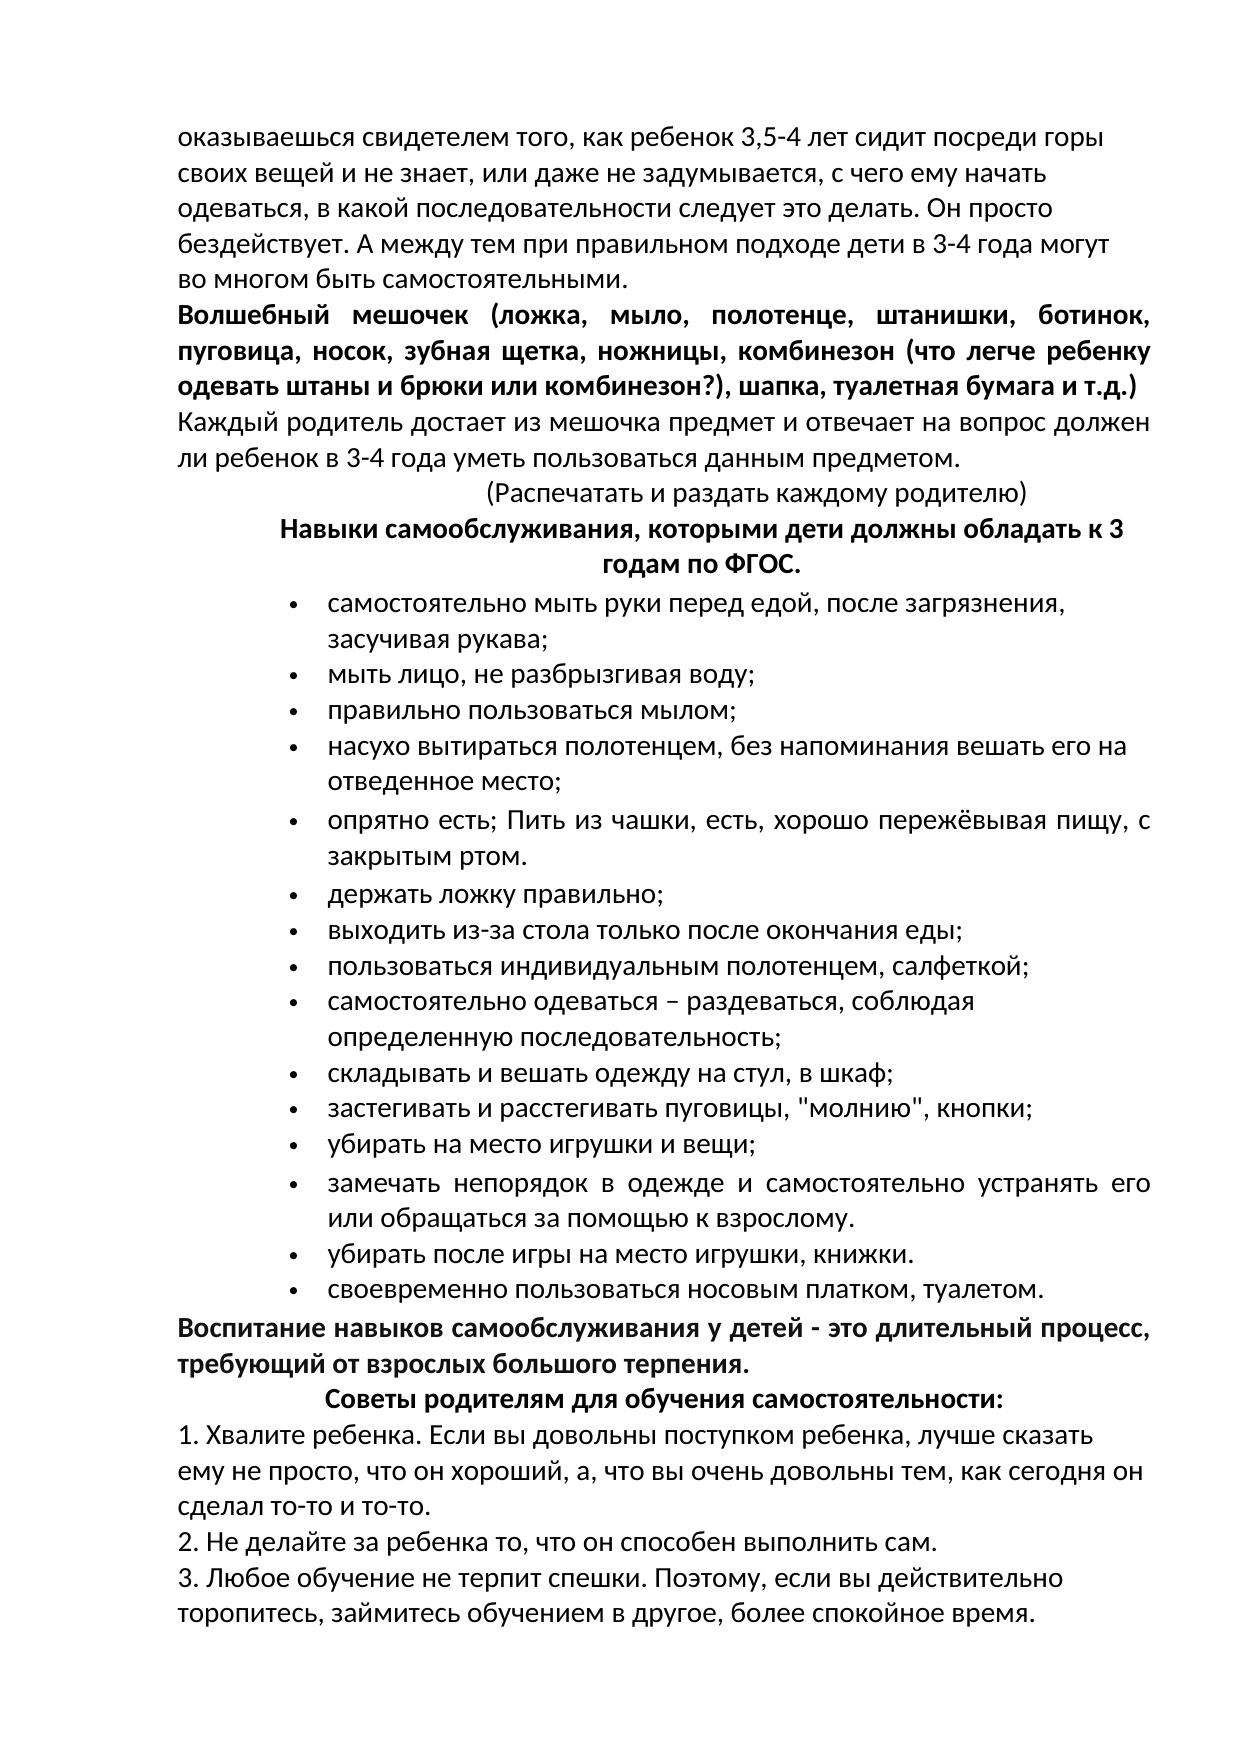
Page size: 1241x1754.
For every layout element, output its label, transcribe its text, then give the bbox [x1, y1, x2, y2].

text Воспитание навыков самообслуживания у детей - это длительный процесс, требующий от взрослых большого терпения. [177, 1309, 1152, 1381]
text во многом быть самостоятельными. [177, 261, 1152, 296]
list застегивать и расстегивать пуговицы, "молнию", кнопки; [290, 1089, 1152, 1125]
list выходить из-за стола только после окончания еды; [290, 911, 1152, 947]
list убирать после игры на место игрушки, книжки. [290, 1235, 1152, 1271]
text бездействует. А между тем при правильном подходе дети в 3-4 года могут [177, 225, 1152, 261]
text сделал то-то и то-то. [177, 1487, 1152, 1523]
text одеваться, в какой последовательности следует это делать. Он просто [177, 189, 1152, 225]
list правильно пользоваться мылом; [290, 691, 1152, 727]
list замечать непорядок в одежде и самостоятельно устранять его или обращаться за помощью к взрослому. [290, 1164, 1152, 1235]
text оказываешься свидетелем того, как ребенок 3,5-4 лет сидит посреди горы [177, 118, 1152, 154]
list самостоятельно одеваться – раздеваться, соблюдая определенную последовательность; [290, 982, 1152, 1054]
text Волшебный мешочек (ложка, мыло, полотенце, штанишки, ботинок, пуговица, носок, зубная щетка, ножницы, комбинезон (что легче ребенку одевать штаны и брюки или комбинезон?), шапка, туалетная бумага и т.д.) [177, 296, 1152, 403]
text Советы родителям для обучения самостоятельности: [177, 1381, 1152, 1416]
list самостоятельно мыть руки перед едой, после загрязнения, засучивая рукава; [290, 584, 1152, 656]
text 1. Хвалите ребенка. Если вы довольны поступком ребенка, лучше сказать [177, 1416, 1152, 1452]
text Навыки самообслуживания, которыми дети должны обладать к 3 годам по ФГОС. [252, 510, 1152, 581]
text (Распечатать и раздать каждому родителю) [177, 474, 1152, 510]
list насухо вытираться полотенцем, без напоминания вешать его на отведенное место; [290, 727, 1152, 798]
list складывать и вешать одежду на стул, в шкаф; [290, 1054, 1152, 1089]
text торопитесь, займитесь обучением в другое, более спокойное время. [177, 1594, 1152, 1630]
list держать ложку правильно; [290, 876, 1152, 911]
list опрятно есть; Пить из чашки, есть, хорошо пережёвывая пищу, с закрытым ртом. [290, 801, 1152, 872]
text своих вещей и не знает, или даже не задумывается, с чего ему начать [177, 154, 1152, 189]
text 2. Не делайте за ребенка то, что он способен выполнить сам. [177, 1523, 1152, 1559]
list мыть лицо, не разбрызгивая воду; [290, 656, 1152, 691]
text 3. Любое обучение не терпит спешки. Поэтому, если вы действительно [177, 1559, 1152, 1594]
text Каждый родитель достает из мешочка предмет и отвечает на вопрос должен ли ребенок в 3-4 года уметь пользоваться данным предметом. [177, 403, 1152, 474]
text ему не просто, что он хороший, а, что вы очень довольны тем, как сегодня он [177, 1452, 1152, 1487]
list убирать на место игрушки и вещи; [290, 1125, 1152, 1161]
list своевременно пользоваться носовым платком, туалетом. [290, 1271, 1152, 1306]
list пользоваться индивидуальным полотенцем, салфеткой; [290, 947, 1152, 982]
